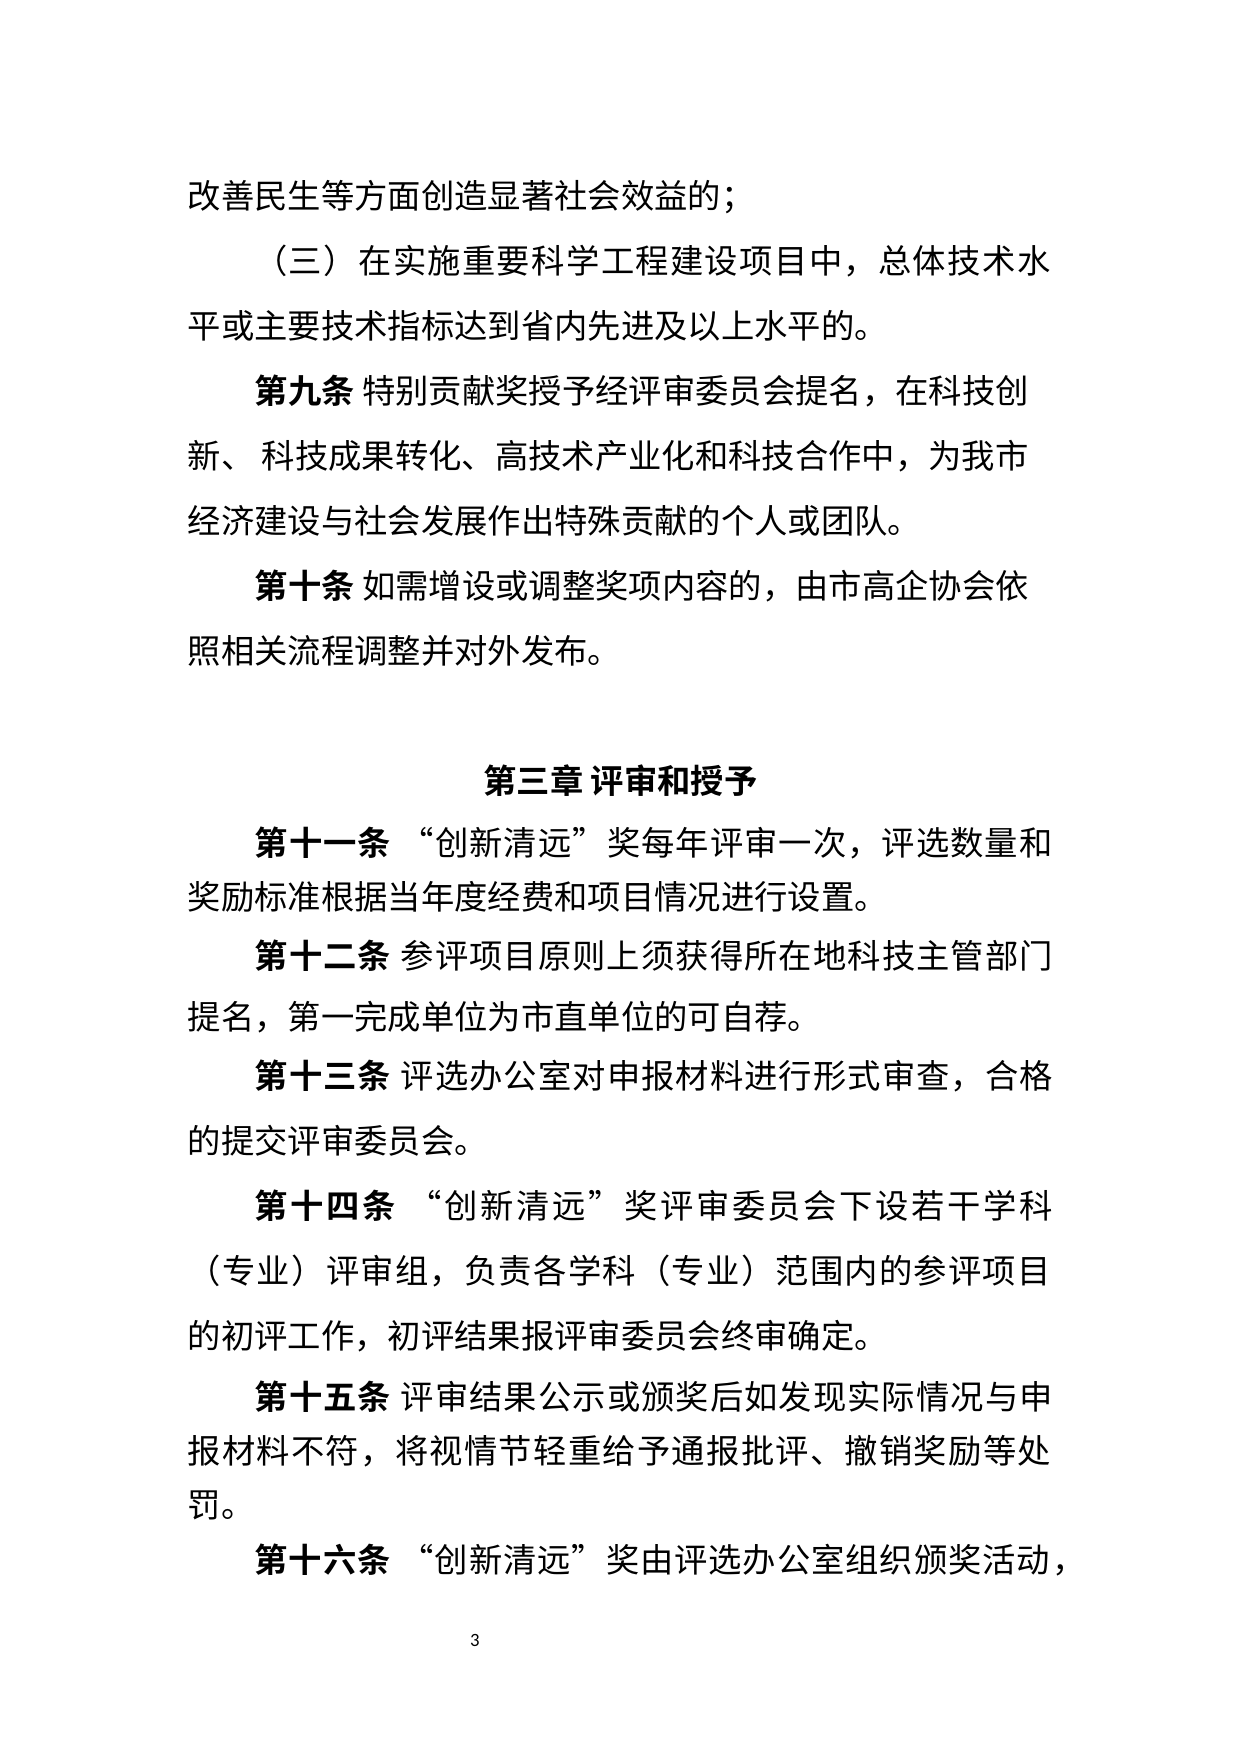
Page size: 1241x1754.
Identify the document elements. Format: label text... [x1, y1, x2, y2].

text 第三章 评审和授予 [187, 747, 1053, 812]
text 第十二条 参评项目原则上须获得所在地科技主管部门提名，第一完成单位为市直单位的可自荐。 [187, 920, 1053, 1041]
text 第十四条 “创新清远”奖评审委员会下设若干学科（专业）评审组，负责各学科（专业）范围内的参评项目的初评工作，初评结果报评审委员会终审确定。 [187, 1171, 1053, 1366]
text 第九条 特别贡献奖授予经评审委员会提名，在科技创新、 科技成果转化、高技术产业化和科技合作中，为我市经济建设与社会发展作出特殊贡献的个人或团队。 [187, 357, 1053, 552]
text （三）在实施重要科学工程建设项目中，总体技术水平或主要技术指标达到省内先进及以上水平的。 [187, 227, 1053, 357]
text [187, 1529, 1053, 1583]
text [187, 162, 1053, 227]
text 第十三条 评选办公室对申报材料进行形式审查，合格的提交评审委员会。 [187, 1041, 1053, 1171]
text 第十条 如需增设或调整奖项内容的，由市高企协会依照相关流程调整并对外发布。 [187, 552, 1053, 682]
text 第十一条 “创新清远”奖每年评审一次，评选数量和奖励标准根据当年度经费和项目情况进行设置。 [187, 812, 1053, 920]
text 第十五条 评审结果公示或颁奖后如发现实际情况与申报材料不符，将视情节轻重给予通报批评、撤销奖励等处罚。 [187, 1366, 1053, 1529]
